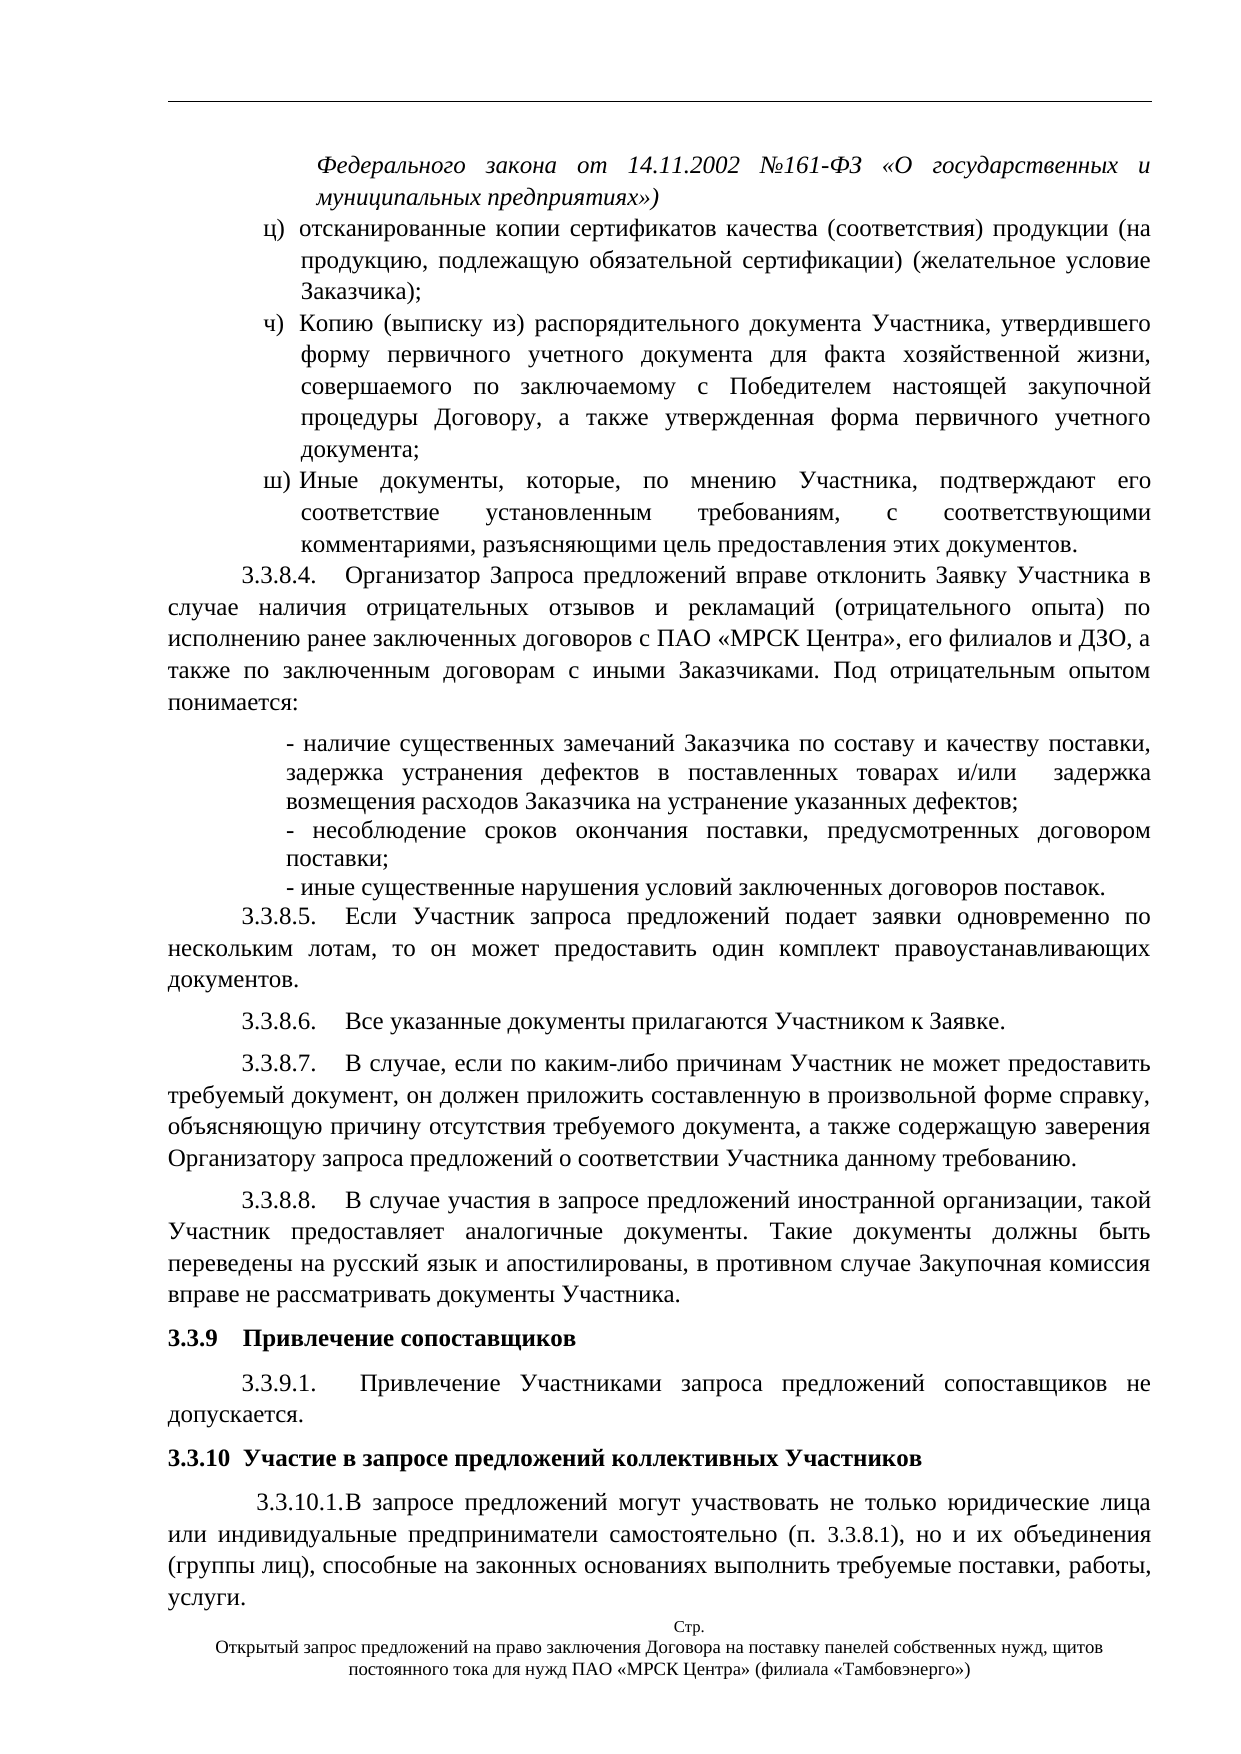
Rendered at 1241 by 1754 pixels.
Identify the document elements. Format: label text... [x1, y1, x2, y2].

list Привлечение Участниками запроса предложений сопоставщиков не допускается. [168, 1368, 1152, 1428]
list - несоблюдение сроков окончания поставки, предусмотренных договором поставки; [286, 815, 1152, 872]
list Копию (выписку из) распорядительного документа Участника, утвердившего форму первичного учетного документа для факта хозяйственной жизни, совершаемого по заключаемому с Победителем настоящей закупочной процедуры Договору, а также утвержденная форма первичного учетного документа; [263, 308, 1152, 463]
subtitle Участие в запросе предложений коллективных Участников [168, 1443, 1152, 1472]
list В случае участия в запросе предложений иностранной организации, такой Участник предоставляет аналогичные документы. Такие документы должны быть переведены на русский язык и апостилированы, в противном случае Закупочная комиссия вправе не рассматривать документы Участника. [168, 1185, 1152, 1308]
list отсканированные копии сертификатов качества (соответствия) продукции (на продукцию, подлежащую обязательной сертификации) (желательное условие Заказчика); [263, 213, 1152, 305]
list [316, 150, 1152, 210]
list Все указанные документы прилагаются Участником к Заявке. [168, 1006, 1152, 1035]
list - наличие существенных замечаний Заказчика по составу и качеству поставки, задержка устранения дефектов в поставленных товарах и/или задержка возмещения расходов Заказчика на устранение указанных дефектов; [286, 728, 1152, 815]
list - иные существенные нарушения условий заключенных договоров поставок. [286, 872, 1152, 901]
list Иные документы, которые, по мнению Участника, подтверждают его соответствие установленным требованиям, с соответствующими комментариями, разъясняющими цель предоставления этих документов. [263, 466, 1152, 557]
subtitle Привлечение сопоставщиков [168, 1323, 1152, 1352]
list В запросе предложений могут участвовать не только юридические лица или индивидуальные предприниматели самостоятельно (п. 3.3.8.1), но и их объединения (группы лиц), способные на законных основаниях выполнить требуемые поставки, работы, услуги. [168, 1487, 1152, 1611]
list Организатор Запроса предложений вправе отклонить Заявку Участника в случае наличия отрицательных отзывов и рекламаций (отрицательного опыта) по исполнению ранее заключенных договоров с ПАО «МРСК Центра», его филиалов и ДЗО, а также по заключенным договорам с иными Заказчиками. Под отрицательным опытом понимается: [168, 560, 1152, 715]
list Если Участник запроса предложений подает заявки одновременно по нескольким лотам, то он может предоставить один комплект правоустанавливающих документов. [168, 901, 1152, 993]
list В случае, если по каким-либо причинам Участник не может предоставить требуемый документ, он должен приложить составленную в произвольной форме справку, объясняющую причину отсутствия требуемого документа, а также содержащую заверения Организатору запроса предложений о соответствии Участника данному требованию. [168, 1048, 1152, 1172]
